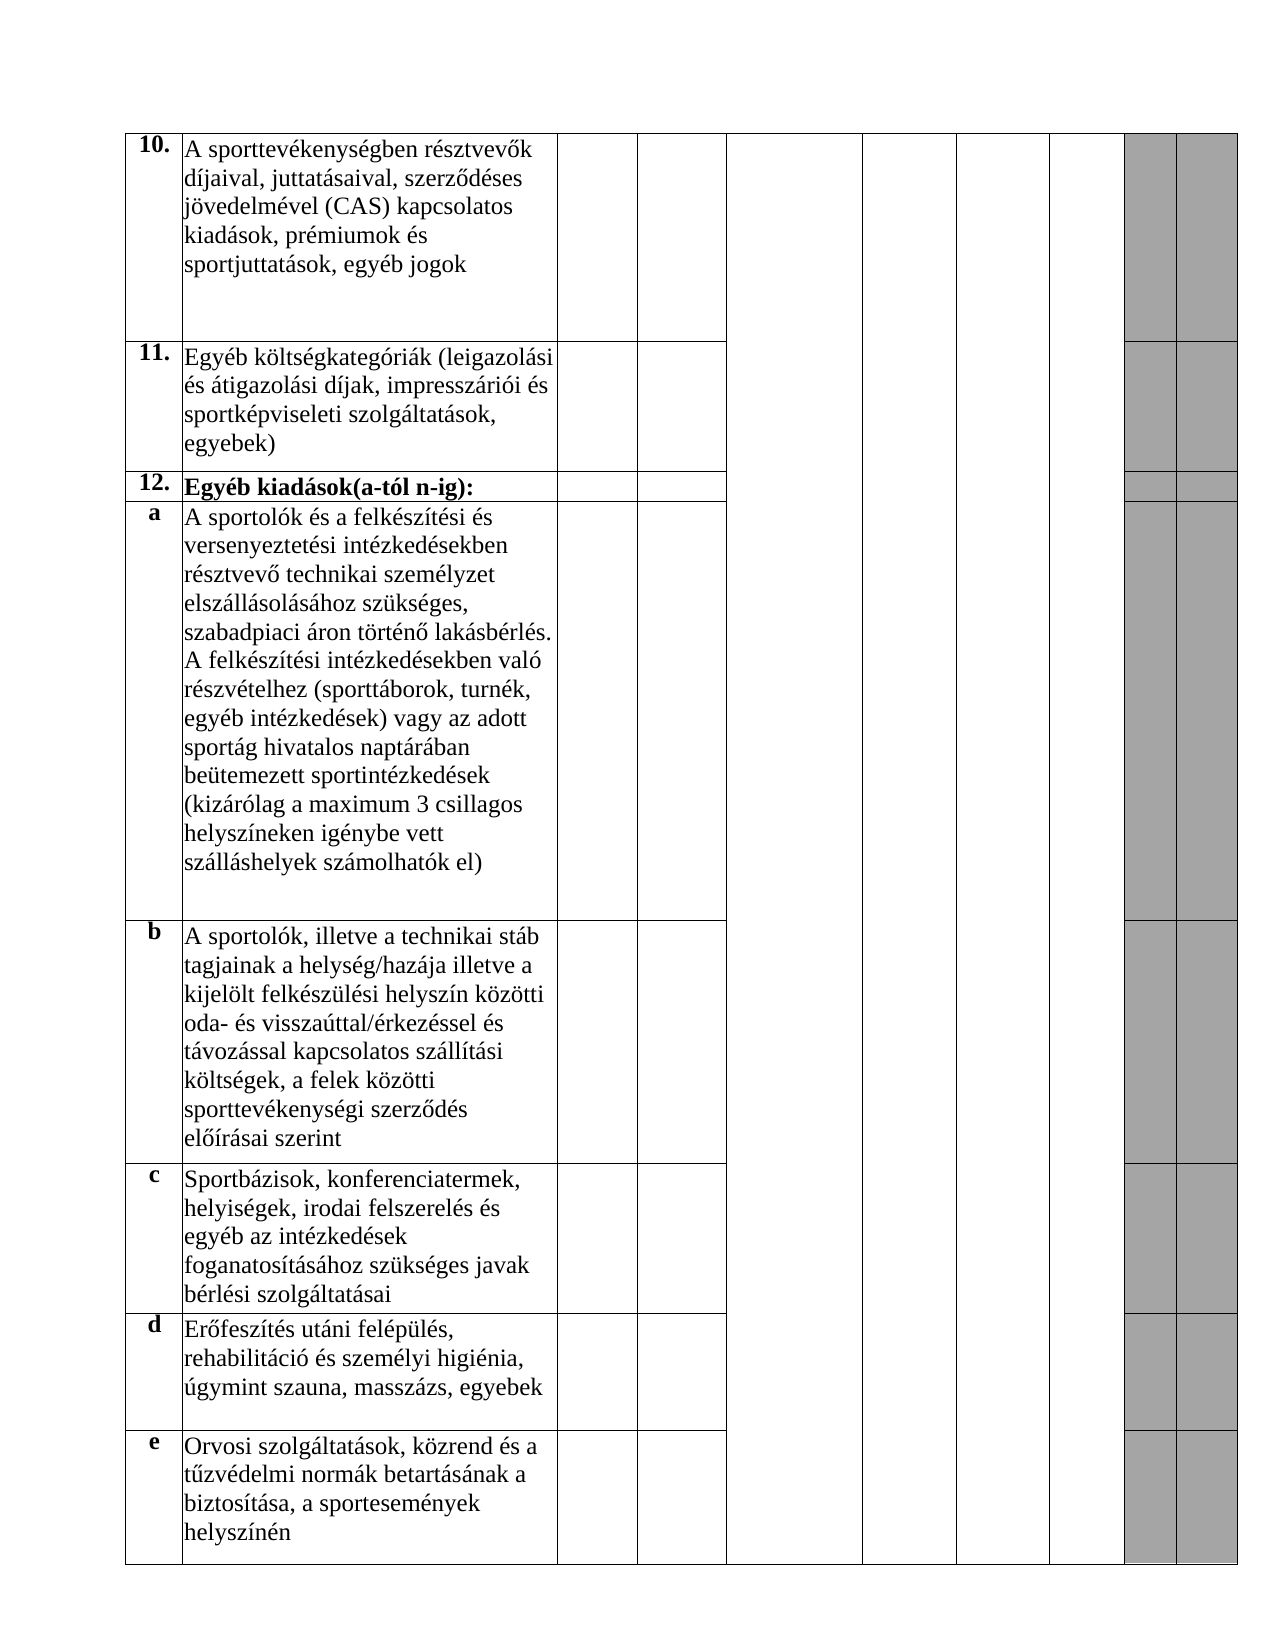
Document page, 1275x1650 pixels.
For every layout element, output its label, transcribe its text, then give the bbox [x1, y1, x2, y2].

table_cell c [126, 1164, 182, 1313]
table_cell [1125, 502, 1176, 920]
table_cell [1177, 1314, 1237, 1430]
table_cell [1177, 342, 1237, 471]
table_cell [1125, 1164, 1176, 1313]
table_cell d [126, 1314, 182, 1430]
table_cell [1177, 921, 1237, 1163]
table_cell [558, 1314, 637, 1430]
table_cell [638, 342, 726, 471]
table_cell 12. [126, 472, 182, 501]
table_cell Erőfeszítés utáni felépülés, rehabilitáció és személyi higiénia, úgymint szauna, masszázs, egyebek [183, 1314, 557, 1430]
table_cell [638, 1164, 726, 1313]
table_cell [1125, 472, 1176, 501]
table_cell [1125, 1431, 1176, 1563]
table_cell [558, 472, 637, 501]
table_cell [558, 502, 637, 920]
table_cell [558, 342, 637, 471]
table_cell [638, 1431, 726, 1563]
table_cell A sportolók, illetve a technikai stáb tagjainak a helység/hazája illetve a kijelölt felkészülési helyszín közötti oda- és visszaúttal/érkezéssel és távozással kapcsolatos szállítási költségek, a felek közötti sporttevékenységi szerződés előírásai szerint [183, 921, 557, 1163]
table_cell [558, 921, 637, 1163]
table_cell Egyéb költségkategóriák (leigazolási és átigazolási díjak, impresszáriói és sportképviseleti szolgáltatások, egyebek) [183, 342, 557, 471]
table_cell [1125, 134, 1176, 341]
table_cell [638, 502, 726, 920]
table_cell [1177, 1431, 1237, 1563]
table_cell [1177, 1164, 1237, 1313]
table_cell 10. [126, 134, 182, 341]
table_cell [638, 134, 726, 341]
table_cell [1177, 134, 1237, 341]
table_cell A sportolók és a felkészítési és versenyeztetési intézkedésekben résztvevő technikai személyzet elszállásolásához szükséges, szabadpiaci áron történő lakásbérlés. A felkészítési intézkedésekben való részvételhez (sporttáborok, turnék, egyéb intézkedések) vagy az adott sportág hivatalos naptárában beütemezett sportintézkedések (kizárólag a maximum 3 csillagos helyszíneken igénybe vett szálláshelyek számolhatók el) [183, 502, 557, 920]
table_cell [638, 921, 726, 1163]
table_cell [638, 1314, 726, 1430]
table_cell [1125, 921, 1176, 1163]
table_cell e [126, 1431, 182, 1563]
table_cell [1177, 502, 1237, 920]
table_cell Egyéb kiadások(a-tól n-ig): [183, 472, 557, 501]
table_cell Orvosi szolgáltatások, közrend és a tűzvédelmi normák betartásának a biztosítása, a sportesemények helyszínén [183, 1431, 557, 1563]
table_cell a [126, 502, 182, 920]
table_cell Sportbázisok, konferenciatermek, helyiségek, irodai felszerelés és egyéb az intézkedések foganatosításához szükséges javak bérlési szolgáltatásai [183, 1164, 557, 1313]
table_cell A sporttevékenységben résztvevők díjaival, juttatásaival, szerződéses jövedelmével (CAS) kapcsolatos kiadások, prémiumok és sportjuttatások, egyéb jogok [183, 134, 557, 341]
table_cell [558, 1431, 637, 1563]
table_cell [1177, 472, 1237, 501]
table_cell [558, 1164, 637, 1313]
table_cell [638, 472, 726, 501]
table_cell [1125, 342, 1176, 471]
table_cell [558, 134, 637, 341]
table_cell b [126, 921, 182, 1163]
table_cell [1125, 1314, 1176, 1430]
table_cell 11. [126, 342, 182, 471]
